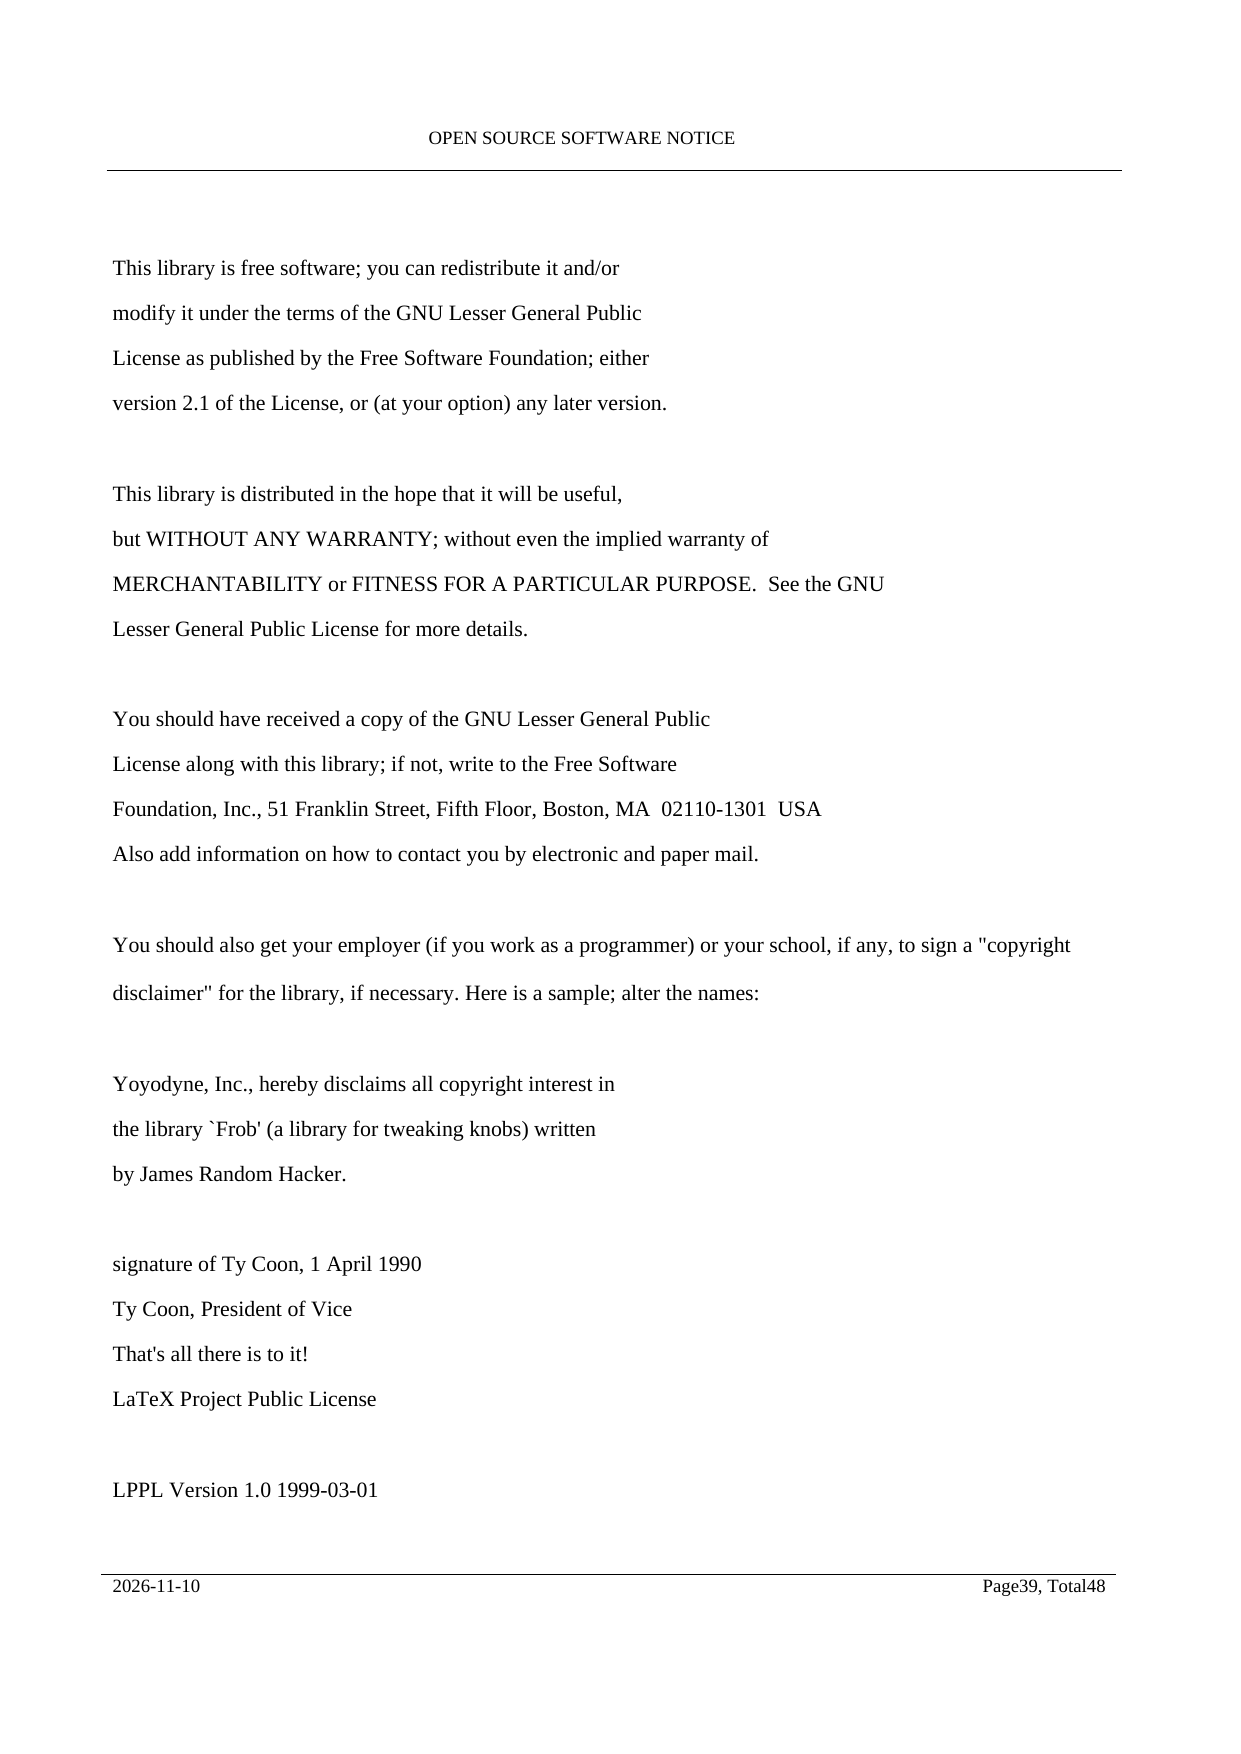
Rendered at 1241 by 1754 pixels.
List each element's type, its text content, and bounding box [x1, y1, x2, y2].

text This library is free software; you can redistribute it and/or [112, 251, 1128, 284]
text LPPL Version 1.0 1999-03-01 [112, 1473, 1128, 1505]
text License along with this library; if not, write to the Free Software [112, 748, 1128, 780]
text version 2.1 of the License, or (at your option) any later version. [112, 387, 1128, 419]
text Yoyodyne, Inc., hereby disclaims all copyright interest in [112, 1067, 1128, 1099]
text Lesser General Public License for more details. [112, 612, 1128, 645]
text by James Random Hacker. [112, 1157, 1128, 1190]
text Ty Coon, President of Vice [112, 1292, 1128, 1325]
text You should have received a copy of the GNU Lesser General Public [112, 702, 1128, 735]
text modify it under the terms of the GNU Lesser General Public [112, 297, 1128, 329]
text but WITHOUT ANY WARRANTY; without even the implied warranty of [112, 522, 1128, 554]
text That's all there is to it! [112, 1338, 1128, 1370]
text Also add information on how to contact you by electronic and paper mail. [112, 838, 1128, 870]
text the library `Frob' (a library for tweaking knobs) written [112, 1112, 1128, 1144]
text signature of Ty Coon, 1 April 1990 [112, 1247, 1128, 1280]
text MERCHANTABILITY or FITNESS FOR A PARTICULAR PURPOSE. See the GNU [112, 567, 1128, 600]
text You should also get your employer (if you work as a programmer) or your school, if any, to sign a "copyright disclaimer" for the library, if necessary. Here is a sample; alter the names: [112, 928, 1128, 1009]
text Foundation, Inc., 51 Franklin Street, Fifth Floor, Boston, MA 02110-1301 USA [112, 793, 1128, 825]
text LaTeX Project Public License [112, 1383, 1128, 1415]
text License as published by the Free Software Foundation; either [112, 342, 1128, 374]
text This library is distributed in the hope that it will be useful, [112, 477, 1128, 509]
